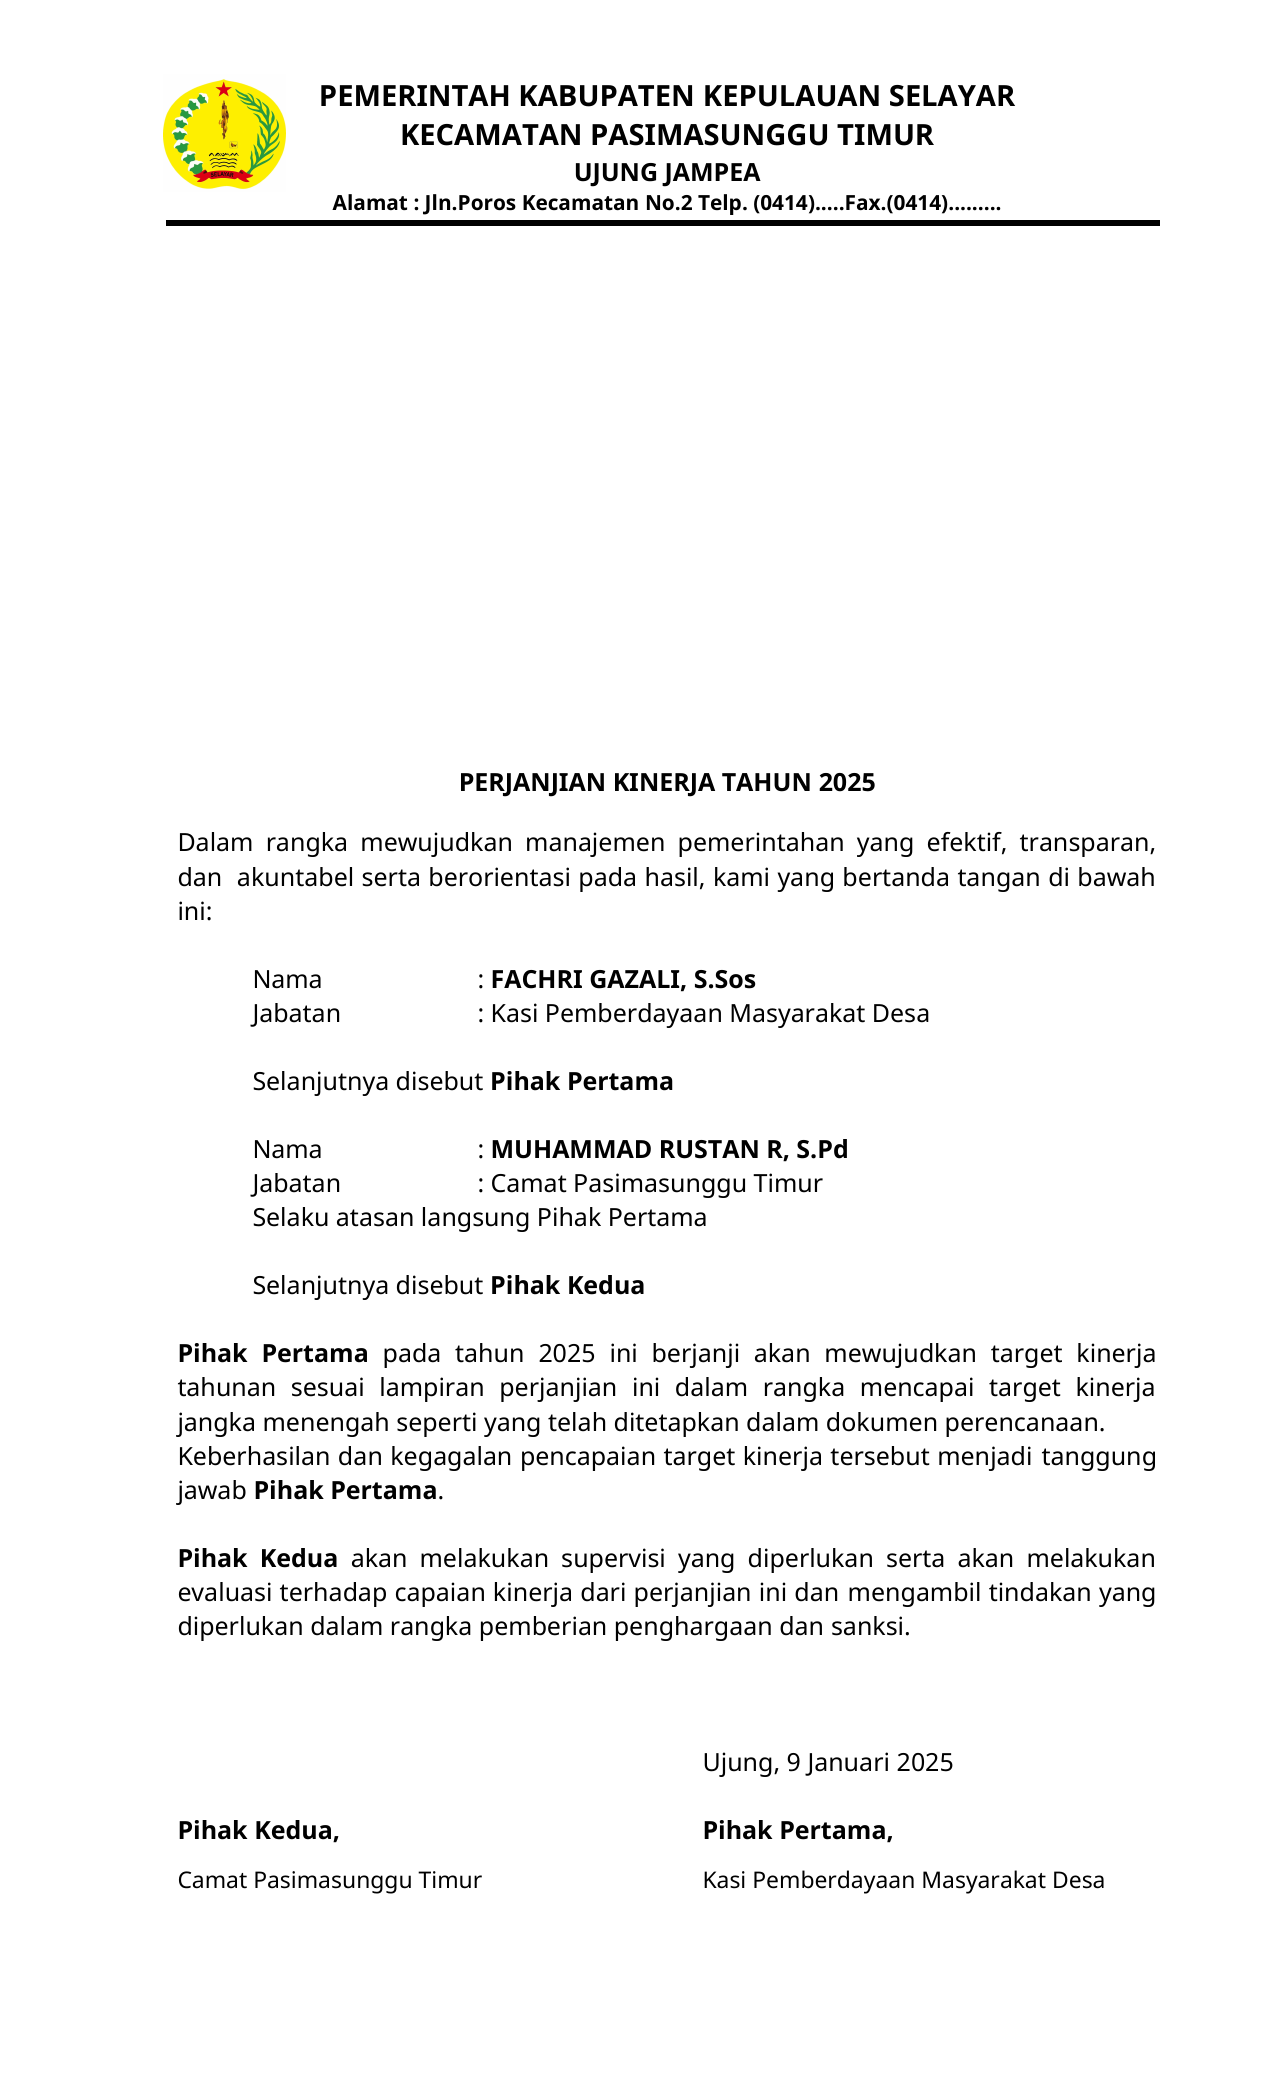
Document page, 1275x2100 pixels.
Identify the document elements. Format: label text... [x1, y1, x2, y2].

text Pihak Kedua, Pihak Pertama, [177, 1813, 1157, 1847]
text Ujung, 9 Januari 2025 [627, 1745, 1157, 1779]
text Pihak Pertama pada tahun 2025 ini berjanji akan mewujudkan target kinerja tahunan sesuai lampiran perjanjian ini dalam rangka mencapai target kinerja jangka menengah seperti yang telah ditetapkan dalam dokumen perencanaan. [177, 1336, 1157, 1438]
text Jabatan : Kasi Pemberdayaan Masyarakat Desa [252, 995, 1157, 1029]
picture [163, 74, 286, 192]
text Selaku atasan langsung Pihak Pertama [252, 1200, 1157, 1234]
text Nama : MUHAMMAD RUSTAN R, S.Pd [252, 1132, 1157, 1166]
text Nama : FACHRI GAZALI, S.Sos [252, 961, 1157, 995]
text Jabatan : Camat Pasimasunggu Timur [252, 1166, 1157, 1200]
text Selanjutnya disebut Pihak Pertama [252, 1063, 1157, 1098]
text Keberhasilan dan kegagalan pencapaian target kinerja tersebut menjadi tanggung jawab Pihak Pertama. [177, 1438, 1157, 1506]
text Pihak Kedua akan melakukan supervisi yang diperlukan serta akan melakukan evaluasi terhadap capaian kinerja dari perjanjian ini dan mengambil tindakan yang diperlukan dalam rangka pemberian penghargaan dan sanksi. [177, 1540, 1157, 1643]
text Selanjutnya disebut Pihak Kedua [252, 1268, 1157, 1302]
text Dalam rangka mewujudkan manajemen pemerintahan yang efektif, transparan, dan akuntabel serta berorientasi pada hasil, kami yang bertanda tangan di bawah ini: [177, 825, 1157, 927]
text PERJANJIAN KINERJA TAHUN 2025 [177, 765, 1157, 799]
text Camat Pasimasunggu Timur Kasi Pemberdayaan Masyarakat Desa [177, 1864, 1157, 1895]
